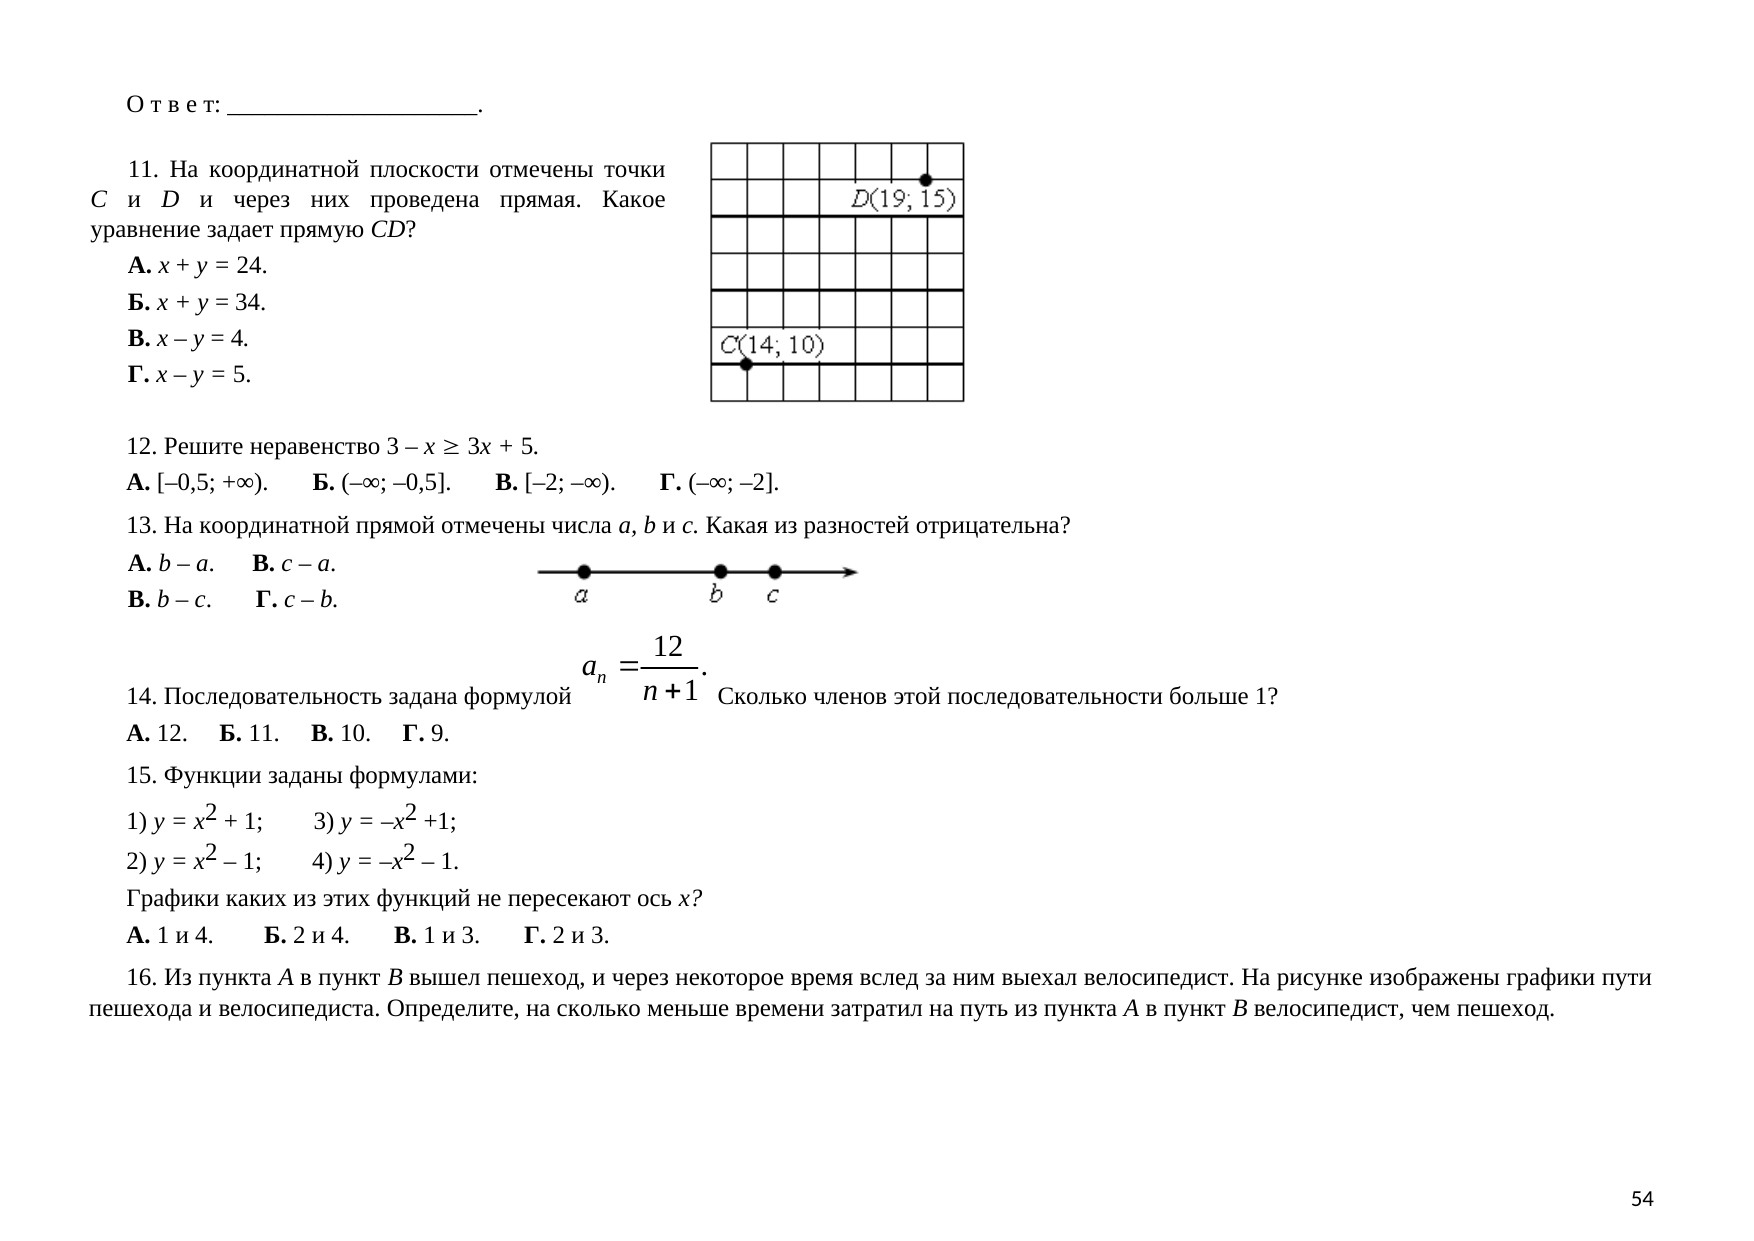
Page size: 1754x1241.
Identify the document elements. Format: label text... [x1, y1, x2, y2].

picture [706, 139, 974, 410]
text А. 12. Б. 11. В. 10. Г. 9. [89, 718, 1654, 747]
text 2) у = х2 – 1; 4) у = –х2 – 1. [89, 837, 1654, 875]
text А. 1 и 4. Б. 2 и 4. В. 1 и 3. Г. 2 и 3. [89, 920, 1654, 949]
table_header [668, 125, 1026, 418]
text 12. Решите неравенство 3 – х  3х + 5. [89, 431, 1654, 460]
table_header 11. На координатной плоскости отмечены точки С и D и через них проведена прямая. Какое уравнение задает прямую CD? A. х + у = 24. Б. х + у = 34. B. х – у = 4. Г. х – у = 5. [89, 125, 667, 418]
text Графики каких из этих функций не пересекают ось х? [89, 883, 1654, 912]
text А. [–0,5; +∞). Б. (–∞; –0,5]. В. [–2; –∞). Г. (–∞; –2]. [89, 467, 1654, 496]
table_header А. b – а. В. с – а. В. b – с. Г. с – b. [89, 540, 532, 616]
text О т в е т: ____________________. [89, 89, 1654, 117]
text 14. Последовательность задана формулой Сколько членов этой последовательности больше 1? [89, 628, 1654, 710]
table_header [532, 540, 1026, 616]
text 13. На координатной прямой отмечены числа а, b и с. Какая из разностей отрицательна? [89, 510, 1654, 539]
text 1) у = х2 + 1; 3) у = –х2 +1; [89, 797, 1654, 835]
picture [533, 558, 865, 609]
text 15. Функции заданы формулами: [89, 760, 1654, 789]
text 16. Из пункта А в пункт В вышел пешеход, и через некоторое время вслед за ним выехал велосипедист. На рисунке изображены графики пути пешехода и велосипедиста. Определите, на сколько меньше времени затратил на путь из пункта А в пункт В велосипедист, чем пешеход. [89, 962, 1654, 1021]
